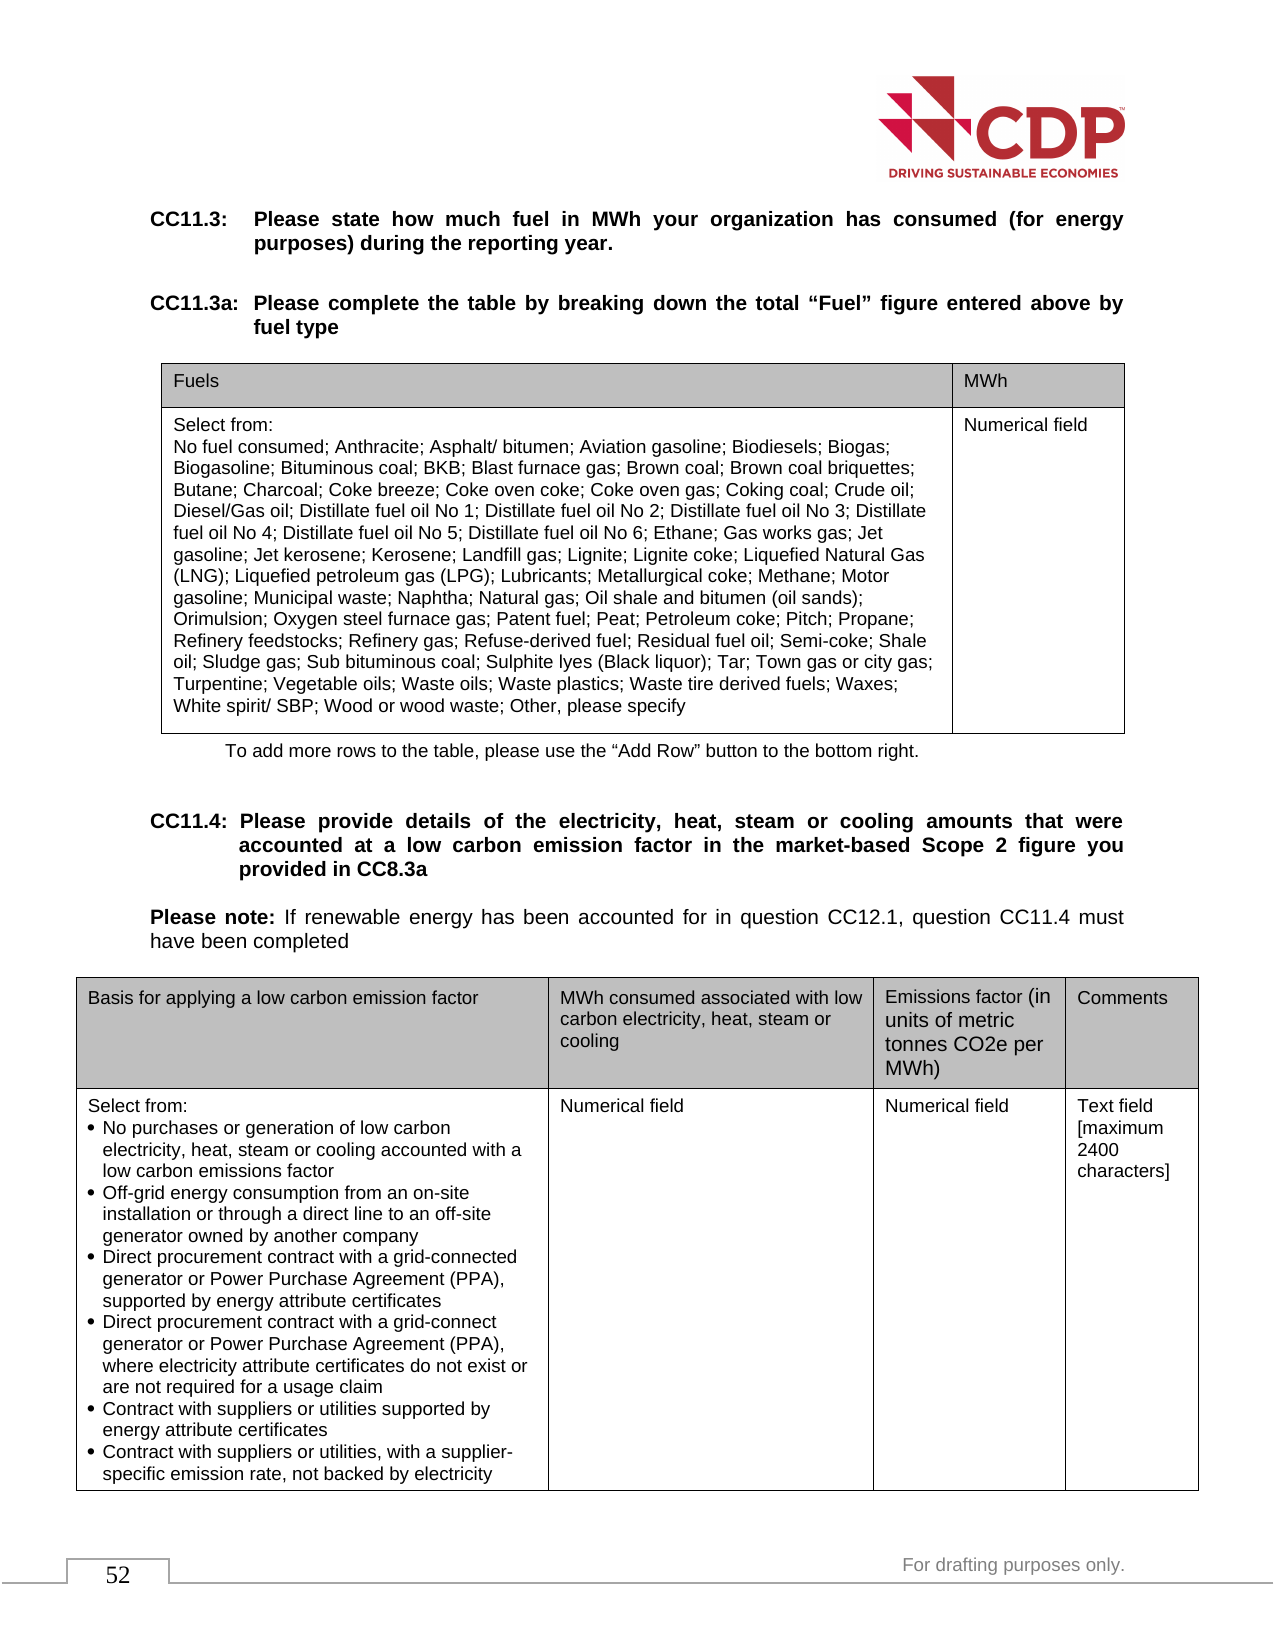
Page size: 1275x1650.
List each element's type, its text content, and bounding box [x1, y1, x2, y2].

subtitle Please note: If renewable energy has been accounted for in question CC12.1, question CC11.4 must have been completed [150, 905, 1125, 953]
table_cell Numerical field [874, 1089, 1065, 1490]
table_cell Select from: No fuel consumed; Anthracite; Asphalt/ bitumen; Aviation gasoline; Biodiesels; Biogas; Biogasoline; Bituminous coal; BKB; Blast furnace gas; Brown coal; Brown coal briquettes; Butane; Charcoal; Coke breeze; Coke oven coke; Coke oven gas; Coking coal; Crude oil; Diesel/Gas oil; Distillate fuel oil No 1; Distillate fuel oil No 2; Distillate fuel oil No 3; Distillate fuel oil No 4; Distillate fuel oil No 5; Distillate fuel oil No 6; Ethane; Gas works gas; Jet gasoline; Jet kerosene; Kerosene; Landfill gas; Lignite; Lignite coke; Liquefied Natural Gas (LNG); Liquefied petroleum gas (LPG); Lubricants; Metallurgical coke; Methane; Motor gasoline; Municipal waste; Naphtha; Natural gas; Oil shale and bitumen (oil sands); Orimulsion; Oxygen steel furnace gas; Patent fuel; Peat; Petroleum coke; Pitch; Propane; Refinery feedstocks; Refinery gas; Refuse-derived fuel; Residual fuel oil; Semi-coke; Shale oil; Sludge gas; Sub bituminous coal; Sulphite lyes (Black liquor); Tar; Town gas or city gas; Turpentine; Vegetable oils; Waste oils; Waste plastics; Waste tire derived fuels; Waxes; White spirit/ SBP; Wood or wood waste; Other, please specify [162, 408, 952, 733]
table_header Comments [1066, 978, 1198, 1088]
table_cell Numerical field [549, 1089, 873, 1490]
table_header MWh [953, 364, 1124, 407]
subtitle CC11.4: Please provide details of the electricity, heat, steam or cooling amounts that were accounted at a low carbon emission factor in the market-based Scope 2 figure you provided in CC8.3a [150, 809, 1125, 881]
table_header Basis for applying a low carbon emission factor [77, 978, 548, 1088]
table_cell Text field [maximum 2400 characters] [1066, 1089, 1198, 1490]
subtitle CC11.3: Please state how much fuel in MWh your organization has consumed (for energy purposes) during the reporting year. [150, 207, 1125, 255]
table_header Fuels [162, 364, 952, 407]
table_header Emissions factor (in units of metric tonnes CO2e per MWh) [874, 978, 1065, 1088]
picture [876, 75, 1125, 182]
table_cell Numerical field [953, 408, 1124, 733]
text To add more rows to the table, please use the “Add Row” button to the bottom right. [150, 740, 1125, 761]
table_header MWh consumed associated with low carbon electricity, heat, steam or cooling [549, 978, 873, 1088]
subtitle CC11.3a: Please complete the table by breaking down the total “Fuel” figure entered above by fuel type [150, 291, 1125, 339]
